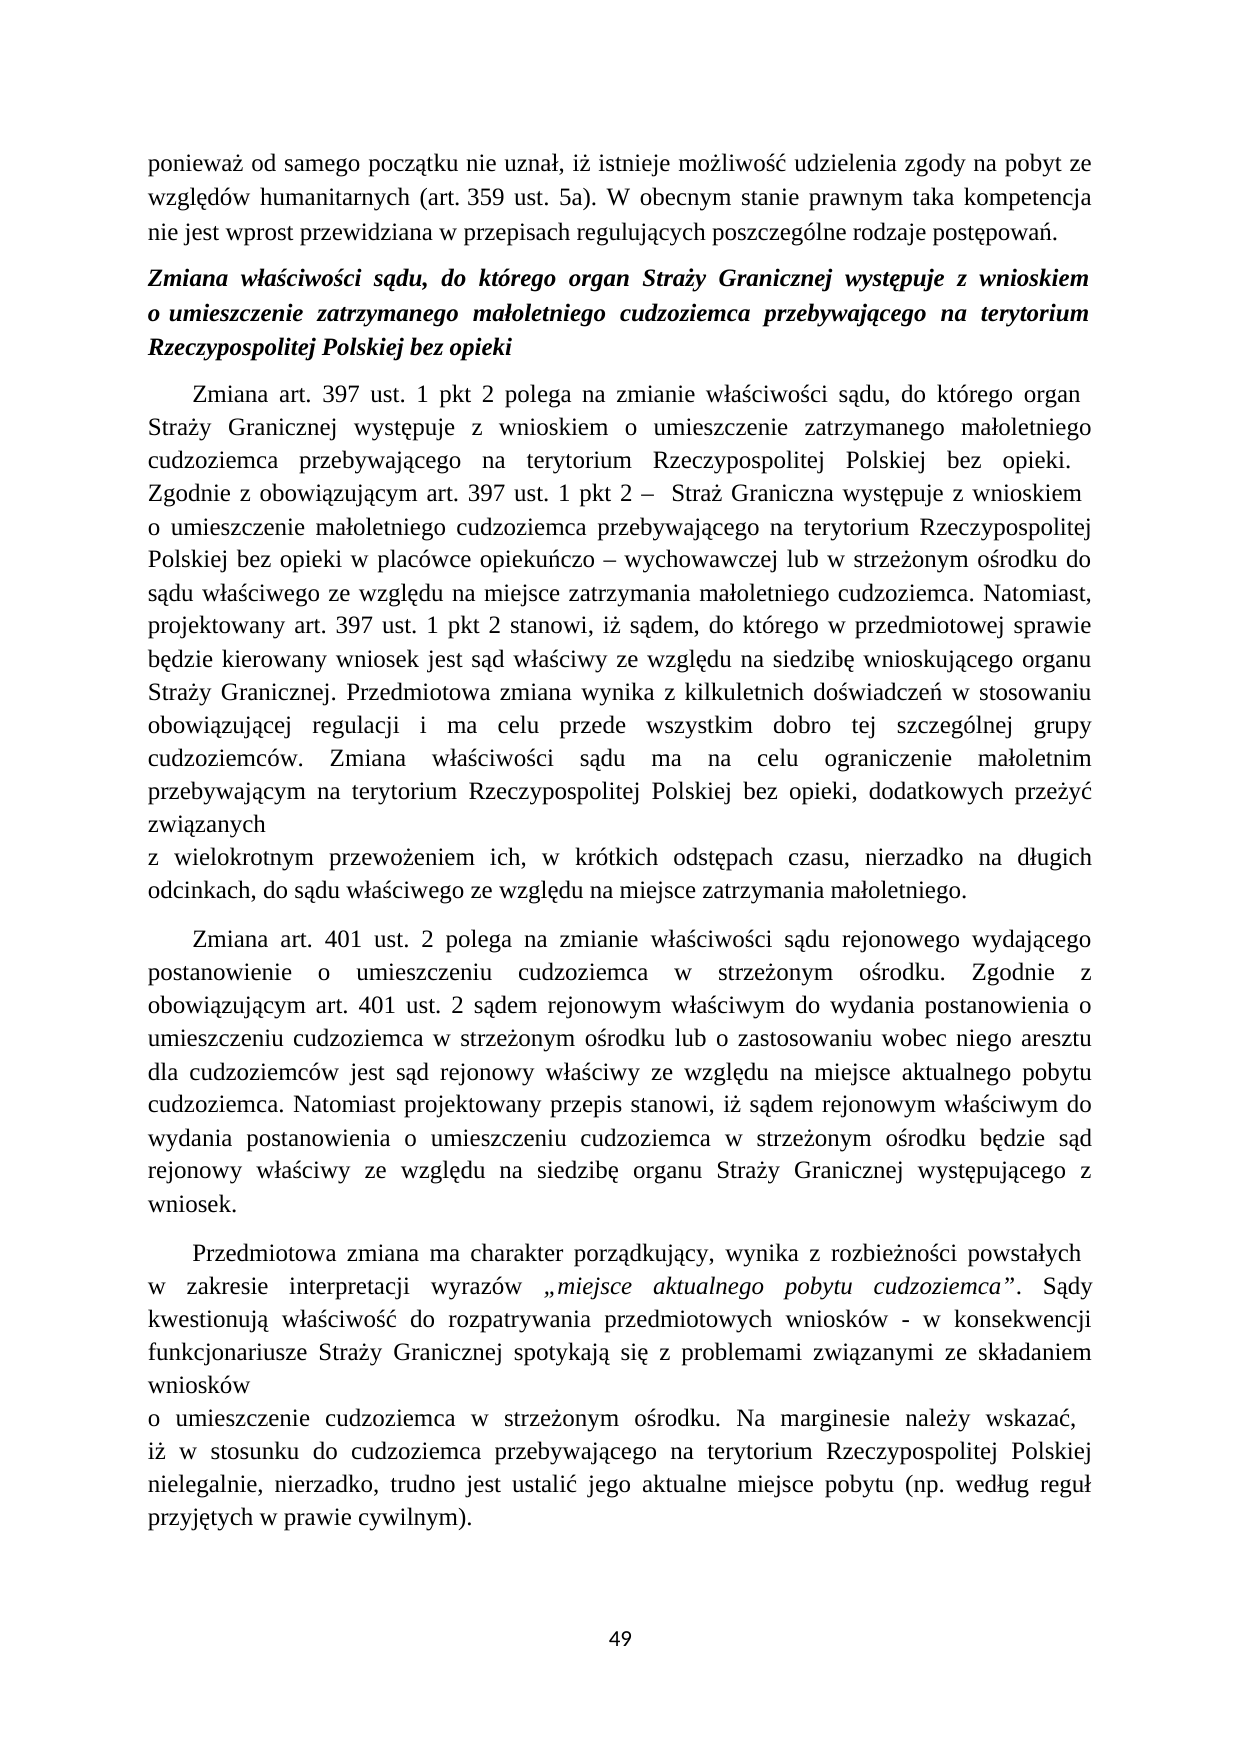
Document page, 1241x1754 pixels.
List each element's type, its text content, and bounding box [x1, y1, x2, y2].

text Zmiana właściwości sądu, do którego organ Straży Granicznej występuje z wnioskiem o umieszczenie zatrzymanego małoletniego cudzoziemca przebywającego na terytorium Rzeczypospolitej Polskiej bez opieki [148, 263, 1093, 361]
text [148, 148, 1093, 245]
text Przedmiotowa zmiana ma charakter porządkujący, wynika z rozbieżności powstałych w zakresie interpretacji wyrazów „miejsce aktualnego pobytu cudzoziemca”. Sądy kwestionują właściwość do rozpatrywania przedmiotowych wniosków - w konsekwencji funkcjonariusze Straży Granicznej spotykają się z problemami związanymi ze składaniem wniosków o umieszczenie cudzoziemca w strzeżonym ośrodku. Na marginesie należy wskazać, iż w stosunku do cudzoziemca przebywającego na terytorium Rzeczypospolitej Polskiej nielegalnie, nierzadko, trudno jest ustalić jego aktualne miejsce pobytu (np. według reguł przyjętych w prawie cywilnym). [148, 1238, 1093, 1531]
text Zmiana art. 401 ust. 2 polega na zmianie właściwości sądu rejonowego wydającego postanowienie o umieszczeniu cudzoziemca w strzeżonym ośrodku. Zgodnie z obowiązującym art. 401 ust. 2 sądem rejonowym właściwym do wydania postanowienia o umieszczeniu cudzoziemca w strzeżonym ośrodku lub o zastosowaniu wobec niego aresztu dla cudzoziemców jest sąd rejonowy właściwy ze względu na miejsce aktualnego pobytu cudzoziemca. Natomiast projektowany przepis stanowi, iż sądem rejonowym właściwym do wydania postanowienia o umieszczeniu cudzoziemca w strzeżonym ośrodku będzie sąd rejonowy właściwy ze względu na siedzibę organu Straży Granicznej występującego z wniosek. [148, 924, 1093, 1217]
text Zmiana art. 397 ust. 1 pkt 2 polega na zmianie właściwości sądu, do którego organ Straży Granicznej występuje z wnioskiem o umieszczenie zatrzymanego małoletniego cudzoziemca przebywającego na terytorium Rzeczypospolitej Polskiej bez opieki. Zgodnie z obowiązującym art. 397 ust. 1 pkt 2 – Straż Graniczna występuje z wnioskiem o umieszczenie małoletniego cudzoziemca przebywającego na terytorium Rzeczypospolitej Polskiej bez opieki w placówce opiekuńczo – wychowawczej lub w strzeżonym ośrodku do sądu właściwego ze względu na miejsce zatrzymania małoletniego cudzoziemca. Natomiast, projektowany art. 397 ust. 1 pkt 2 stanowi, iż sądem, do którego w przedmiotowej sprawie będzie kierowany wniosek jest sąd właściwy ze względu na siedzibę wnioskującego organu Straży Granicznej. Przedmiotowa zmiana wynika z kilkuletnich doświadczeń w stosowaniu obowiązującej regulacji i ma celu przede wszystkim dobro tej szczególnej grupy cudzoziemców. Zmiana właściwości sądu ma na celu ograniczenie małoletnim przebywającym na terytorium Rzeczypospolitej Polskiej bez opieki, dodatkowych przeżyć związanych z wielokrotnym przewożeniem ich, w krótkich odstępach czasu, nierzadko na długich odcinkach, do sądu właściwego ze względu na miejsce zatrzymania małoletniego. [148, 379, 1093, 903]
